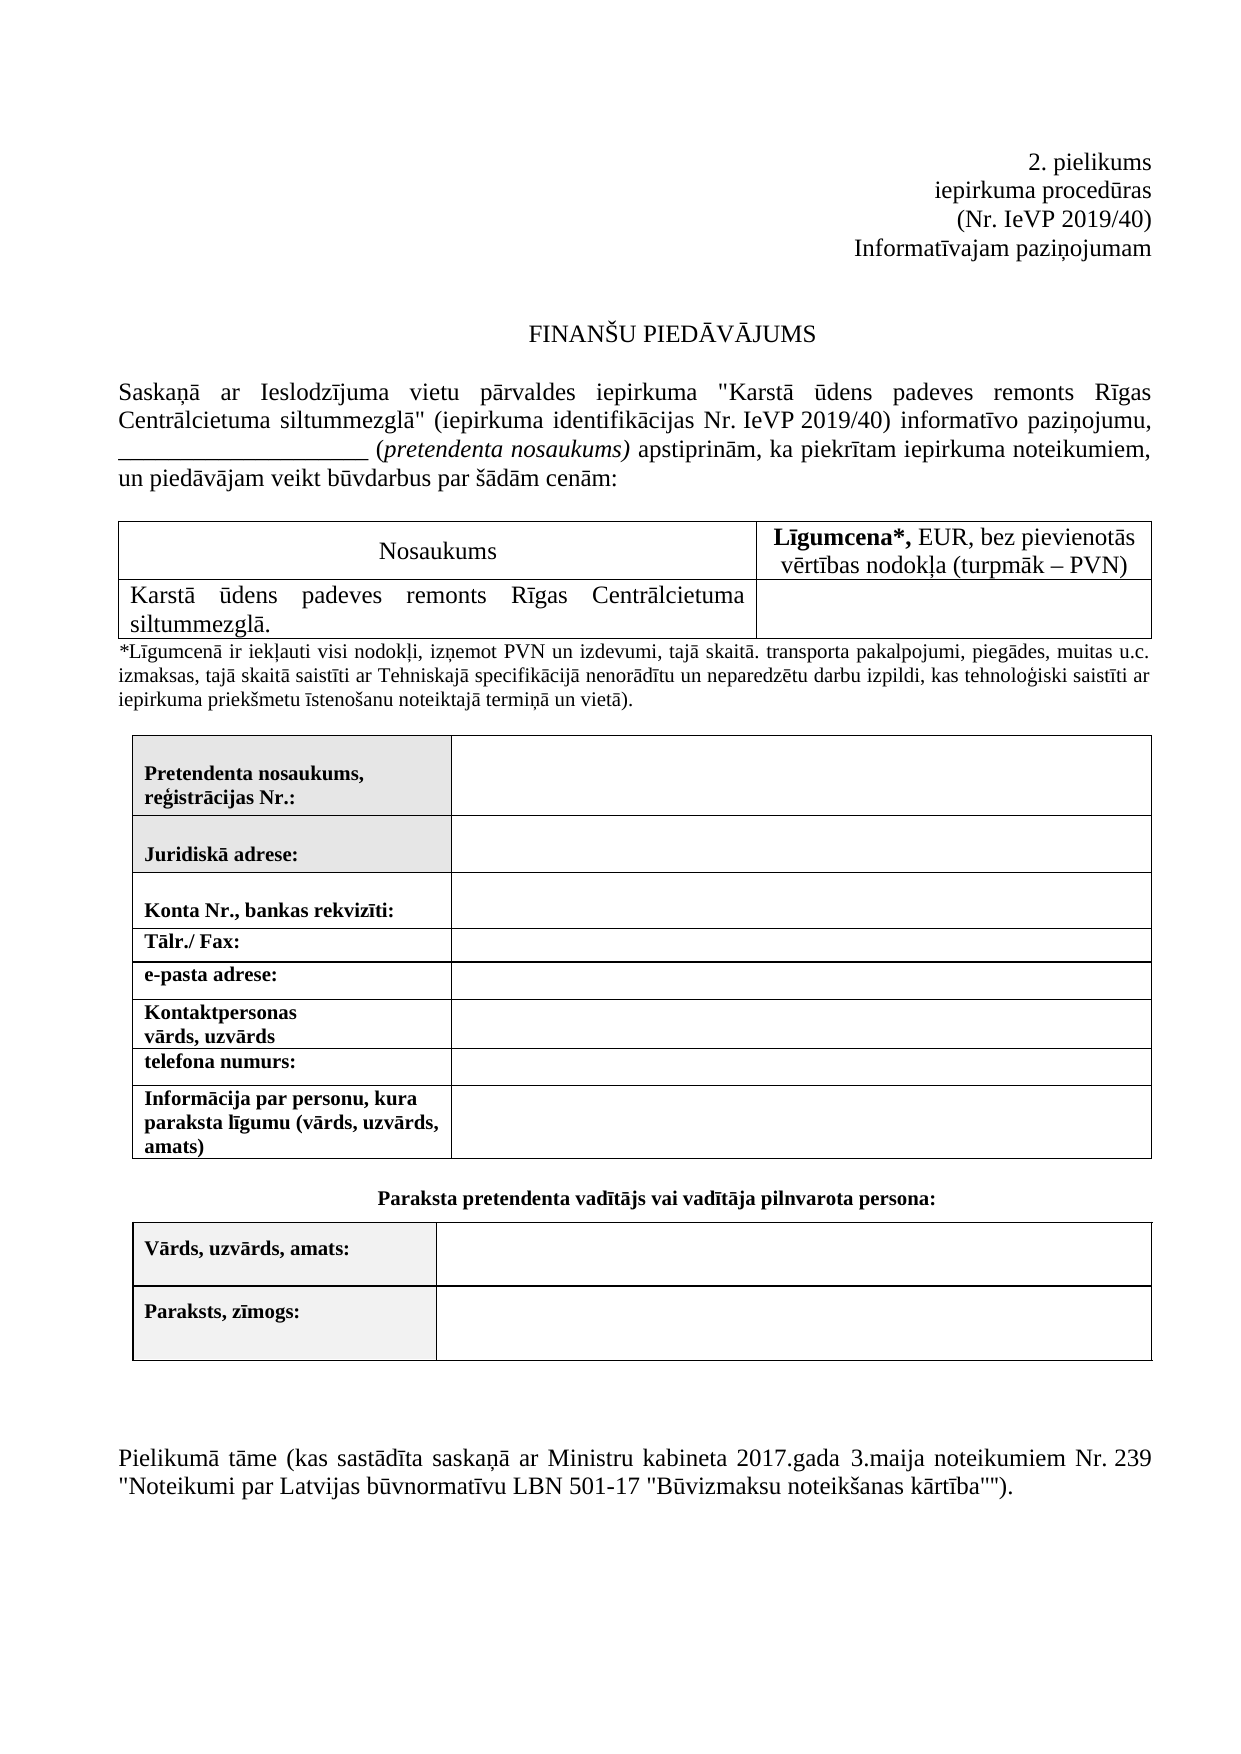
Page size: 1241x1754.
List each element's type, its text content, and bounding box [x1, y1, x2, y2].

table_header Nosaukums [119, 522, 756, 579]
text 2. pielikums [783, 147, 1152, 176]
text Pielikumā tāme (kas sastādīta saskaņā ar Ministru kabineta 2017.gada 3.maija noteikumiem Nr. 239 "Noteikumi par Latvijas būvnormatīvu LBN 501-17 "Būvizmaksu noteikšanas kārtība"''). [118, 1443, 1152, 1500]
table_cell [452, 1049, 1151, 1085]
text iepirkuma procedūras [783, 176, 1152, 204]
table_header [437, 1223, 1151, 1285]
table_header Vārds, uzvārds, amats: [134, 1223, 436, 1285]
table_header [452, 736, 1151, 815]
text Informatīvajam paziņojumam [783, 233, 1152, 262]
table_cell Kontaktpersonas vārds, uzvārds [133, 1000, 451, 1048]
table_cell Karstā ūdens padeves remonts Rīgas Centrālcietuma siltummezglā. [119, 580, 756, 638]
text (Nr. IeVP 2019/40) [783, 204, 1152, 233]
table_cell [757, 580, 1151, 638]
table_cell telefona numurs: [133, 1049, 451, 1085]
table_cell e-pasta adrese: [133, 963, 451, 998]
table_header Pretendenta nosaukums, reģistrācijas Nr.: [133, 736, 451, 815]
table_cell [452, 929, 1151, 961]
text FINANŠU PIEDĀVĀJUMS [118, 319, 1152, 348]
table_cell Paraksts, zīmogs: [134, 1287, 436, 1359]
table_cell [452, 1086, 1151, 1158]
table_cell Juridiskā adrese: [133, 816, 451, 872]
text Saskaņā ar Ieslodzījuma vietu pārvaldes iepirkuma "Karstā ūdens padeves remonts Rīgas Centrālcietuma siltummezglā" (iepirkuma identifikācijas Nr. IeVP 2019/40) informatīvo paziņojumu, ____________________ (pretendenta nosaukums) apstiprinām, ka piekrītam iepirkuma noteikumiem, un piedāvājam veikt būvdarbus par šādām cenām: [118, 377, 1152, 492]
table_header Līgumcena*, EUR, bez pievienotās vērtības nodokļa (turpmāk – PVN) [757, 522, 1151, 579]
table_cell Tālr./ Fax: [133, 929, 451, 961]
text *Līgumcenā ir iekļauti visi nodokļi, izņemot PVN un izdevumi, tajā skaitā. transporta pakalpojumi, piegādes, muitas u.c. izmaksas, tajā skaitā saistīti ar Tehniskajā specifikācijā nenorādītu un neparedzētu darbu izpildi, kas tehnoloģiski saistīti ar iepirkuma priekšmetu īstenošanu noteiktajā termiņā un vietā). [118, 639, 1152, 711]
table_cell [437, 1287, 1151, 1359]
text Paraksta pretendenta vadītājs vai vadītāja pilnvarota persona: [162, 1186, 1152, 1209]
table_cell Informācija par personu, kura paraksta līgumu (vārds, uzvārds, amats) [133, 1086, 451, 1158]
table_cell Konta Nr., bankas rekvizīti: [133, 873, 451, 928]
table_cell [452, 1000, 1151, 1048]
table_cell [452, 873, 1151, 928]
table_cell [452, 963, 1151, 998]
table_cell [452, 816, 1151, 872]
